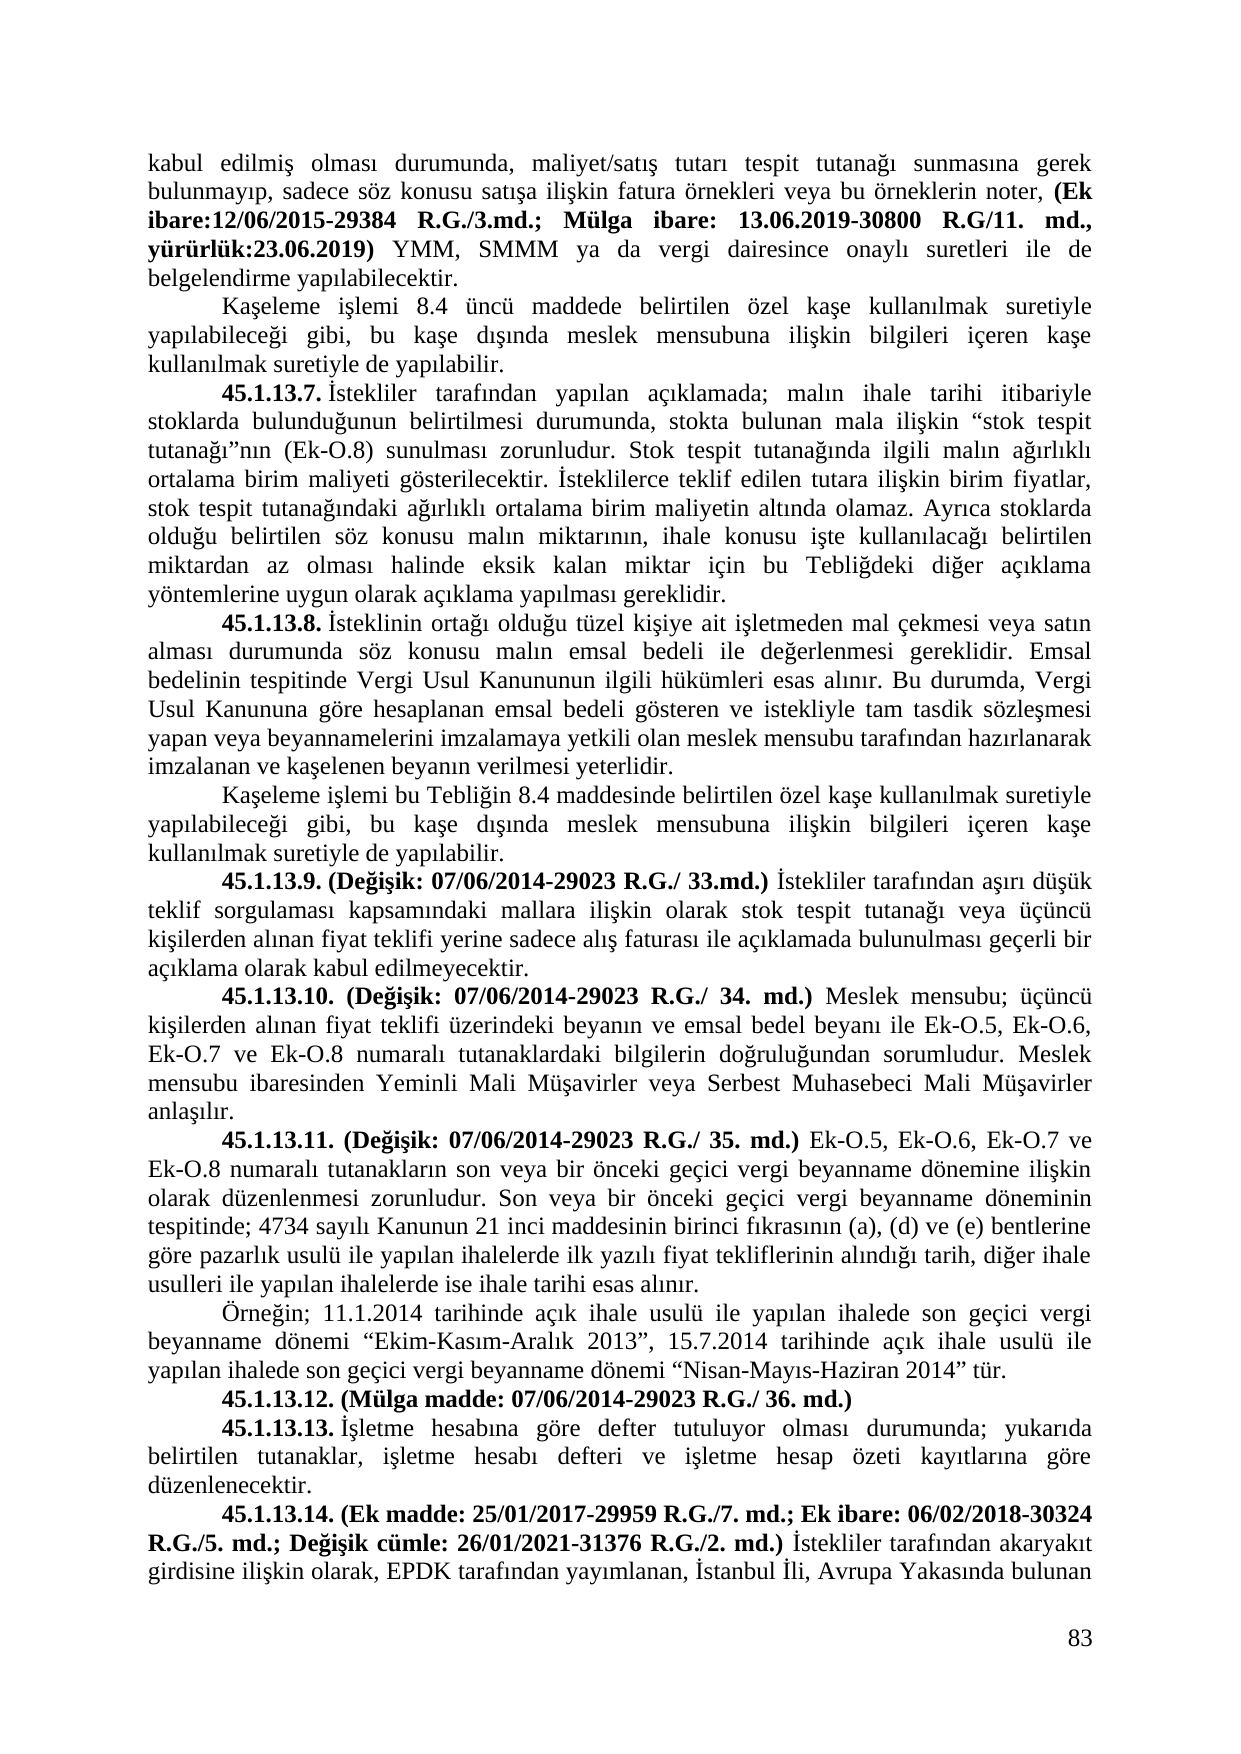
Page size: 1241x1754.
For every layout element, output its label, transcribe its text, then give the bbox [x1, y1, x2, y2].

text 45.1.13.11. (Değişik: 07/06/2014-29023 R.G./ 35. md.) Ek-O.5, Ek-O.6, Ek-O.7 ve Ek-O.8 numaralı tutanakların son veya bir önceki geçici vergi beyanname dönemine ilişkin olarak düzenlenmesi zorunludur. Son veya bir önceki geçici vergi beyanname döneminin tespitinde; 4734 sayılı Kanunun 21 inci maddesinin birinci fıkrasının (a), (d) ve (e) bentlerine göre pazarlık usulü ile yapılan ihalelerde ilk yazılı fiyat tekliflerinin alındığı tarih, diğer ihale usulleri ile yapılan ihalelerde ise ihale tarihi esas alınır. [148, 1125, 1092, 1298]
text 45.1.13.7. İstekliler tarafından yapılan açıklamada; malın ihale tarihi itibariyle stoklarda bulunduğunun belirtilmesi durumunda, stokta bulunan mala ilişkin “stok tespit tutanağı”nın (Ek-O.8) sunulması zorunludur. Stok tespit tutanağında ilgili malın ağırlıklı ortalama birim maliyeti gösterilecektir. İsteklilerce teklif edilen tutara ilişkin birim fiyatlar, stok tespit tutanağındaki ağırlıklı ortalama birim maliyetin altında olamaz. Ayrıca stoklarda olduğu belirtilen söz konusu malın miktarının, ihale konusu işte kullanılacağı belirtilen miktardan az olması halinde eksik kalan miktar için bu Tebliğdeki diğer açıklama yöntemlerine uygun olarak açıklama yapılması gereklidir. [148, 378, 1092, 608]
text Kaşeleme işlemi 8.4 üncü maddede belirtilen özel kaşe kullanılmak suretiyle yapılabileceği gibi, bu kaşe dışında meslek mensubuna ilişkin bilgileri içeren kaşe kullanılmak suretiyle de yapılabilir. [148, 291, 1092, 378]
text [148, 148, 1092, 291]
text 45.1.13.9. (Değişik: 07/06/2014-29023 R.G./ 33.md.) İstekliler tarafından aşırı düşük teklif sorgulaması kapsamındaki mallara ilişkin olarak stok tespit tutanağı veya üçüncü kişilerden alınan fiyat teklifi yerine sadece alış faturası ile açıklamada bulunulması geçerli bir açıklama olarak kabul edilmeyecektir. [148, 866, 1092, 981]
text 45.1.13.13. İşletme hesabına göre defter tutuluyor olması durumunda; yukarıda belirtilen tutanaklar, işletme hesabı defteri ve işletme hesap özeti kayıtlarına göre düzenlenecektir. [148, 1413, 1092, 1499]
text 45.1.13.8. İsteklinin ortağı olduğu tüzel kişiye ait işletmeden mal çekmesi veya satın alması durumunda söz konusu malın emsal bedeli ile değerlenmesi gereklidir. Emsal bedelinin tespitinde Vergi Usul Kanununun ilgili hükümleri esas alınır. Bu durumda, Vergi Usul Kanununa göre hesaplanan emsal bedeli gösteren ve istekliyle tam tasdik sözleşmesi yapan veya beyannamelerini imzalamaya yetkili olan meslek mensubu tarafından hazırlanarak imzalanan ve kaşelenen beyanın verilmesi yeterlidir. [148, 608, 1092, 780]
text 45.1.13.10. (Değişik: 07/06/2014-29023 R.G./ 34. md.) Meslek mensubu; üçüncü kişilerden alınan fiyat teklifi üzerindeki beyanın ve emsal bedel beyanı ile Ek-O.5, Ek-O.6, Ek-O.7 ve Ek-O.8 numaralı tutanaklardaki bilgilerin doğruluğundan sorumludur. Meslek mensubu ibaresinden Yeminli Mali Müşavirler veya Serbest Muhasebeci Mali Müşavirler anlaşılır. [148, 981, 1092, 1125]
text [148, 1499, 1092, 1585]
text Örneğin; 11.1.2014 tarihinde açık ihale usulü ile yapılan ihalede son geçici vergi beyanname dönemi “Ekim-Kasım-Aralık 2013”, 15.7.2014 tarihinde açık ihale usulü ile yapılan ihalede son geçici vergi beyanname dönemi “Nisan-Mayıs-Haziran 2014” tür. [148, 1298, 1092, 1384]
text 45.1.13.12. (Mülga madde: 07/06/2014-29023 R.G./ 36. md.) [148, 1384, 1092, 1413]
text Kaşeleme işlemi bu Tebliğin 8.4 maddesinde belirtilen özel kaşe kullanılmak suretiyle yapılabileceği gibi, bu kaşe dışında meslek mensubuna ilişkin bilgileri içeren kaşe kullanılmak suretiyle de yapılabilir. [148, 780, 1092, 866]
